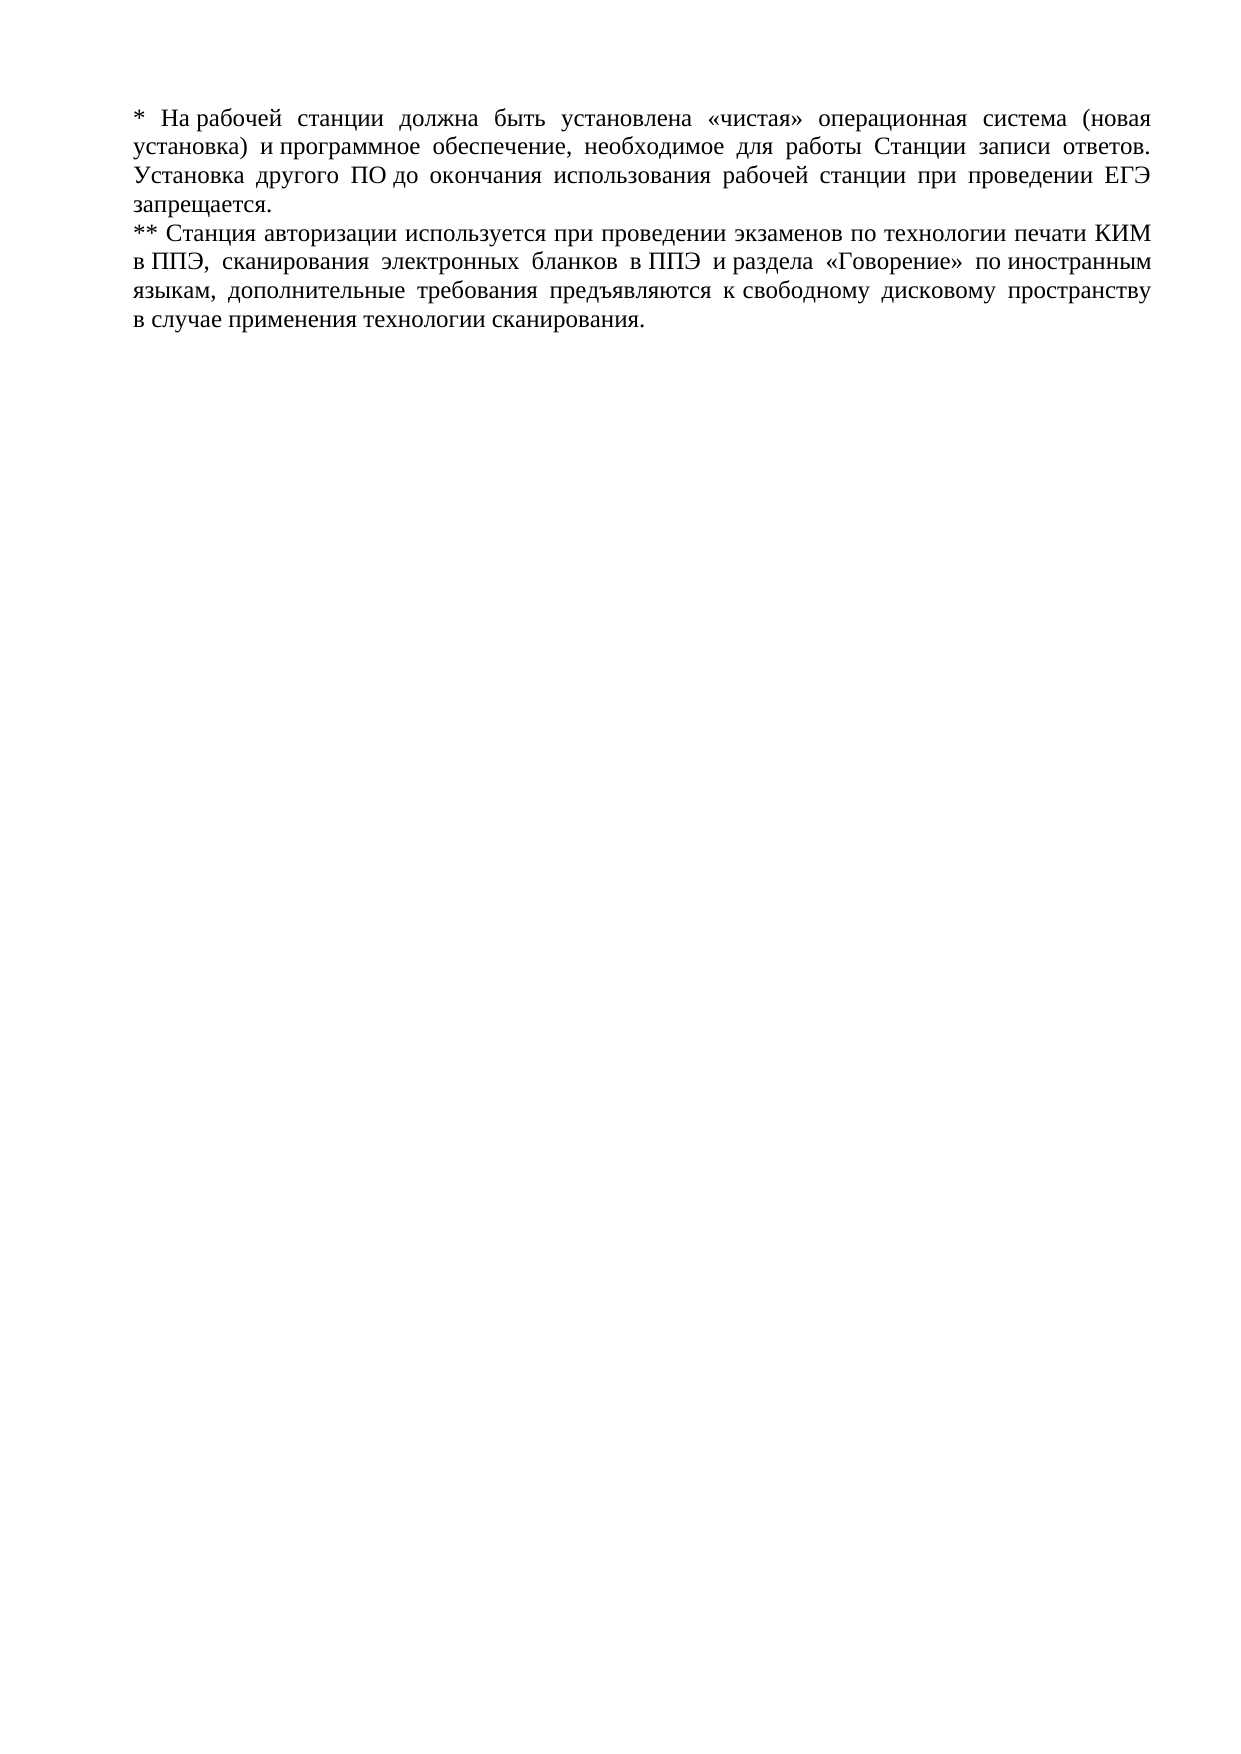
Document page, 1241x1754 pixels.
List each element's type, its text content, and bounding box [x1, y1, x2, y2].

text ** Станция авторизации используется при проведении экзаменов по технологии печати КИМ в ППЭ, сканирования электронных бланков в ППЭ и раздела «Говорение» по иностранным языкам, дополнительные требования предъявляются к свободному дисковому пространству в случае применения технологии сканирования. [133, 218, 1152, 333]
text * На рабочей станции должна быть установлена «чистая» операционная система (новая установка) и программное обеспечение, необходимое для работы Станции записи ответов. Установка другого ПО до окончания использования рабочей станции при проведении ЕГЭ запрещается. [133, 103, 1152, 218]
